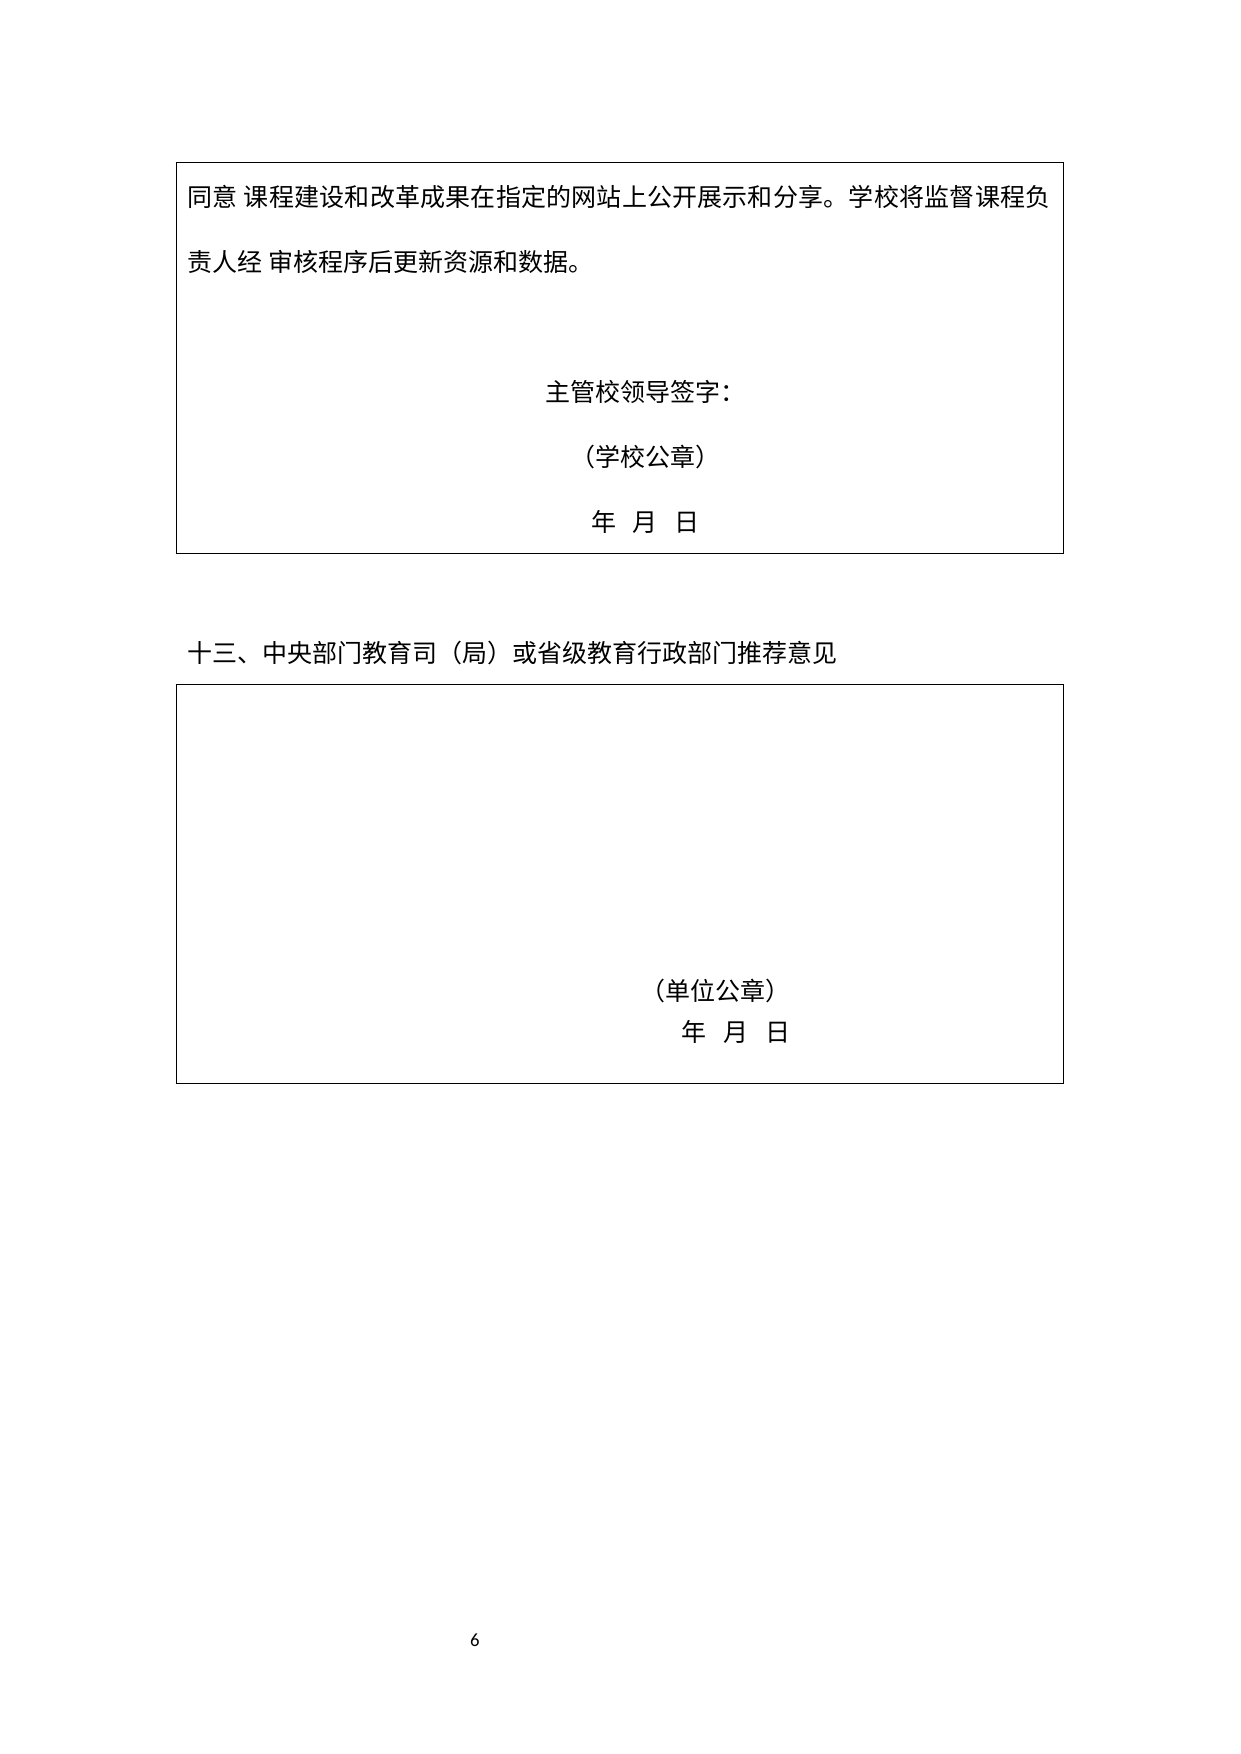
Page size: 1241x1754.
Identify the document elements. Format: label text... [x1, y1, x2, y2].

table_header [177, 163, 1063, 553]
list 十三、中央部门教育司（局）或省级教育行政部门推荐意见 [187, 554, 1053, 684]
table_header （单位公章） 年 月 日 [177, 685, 1063, 1083]
